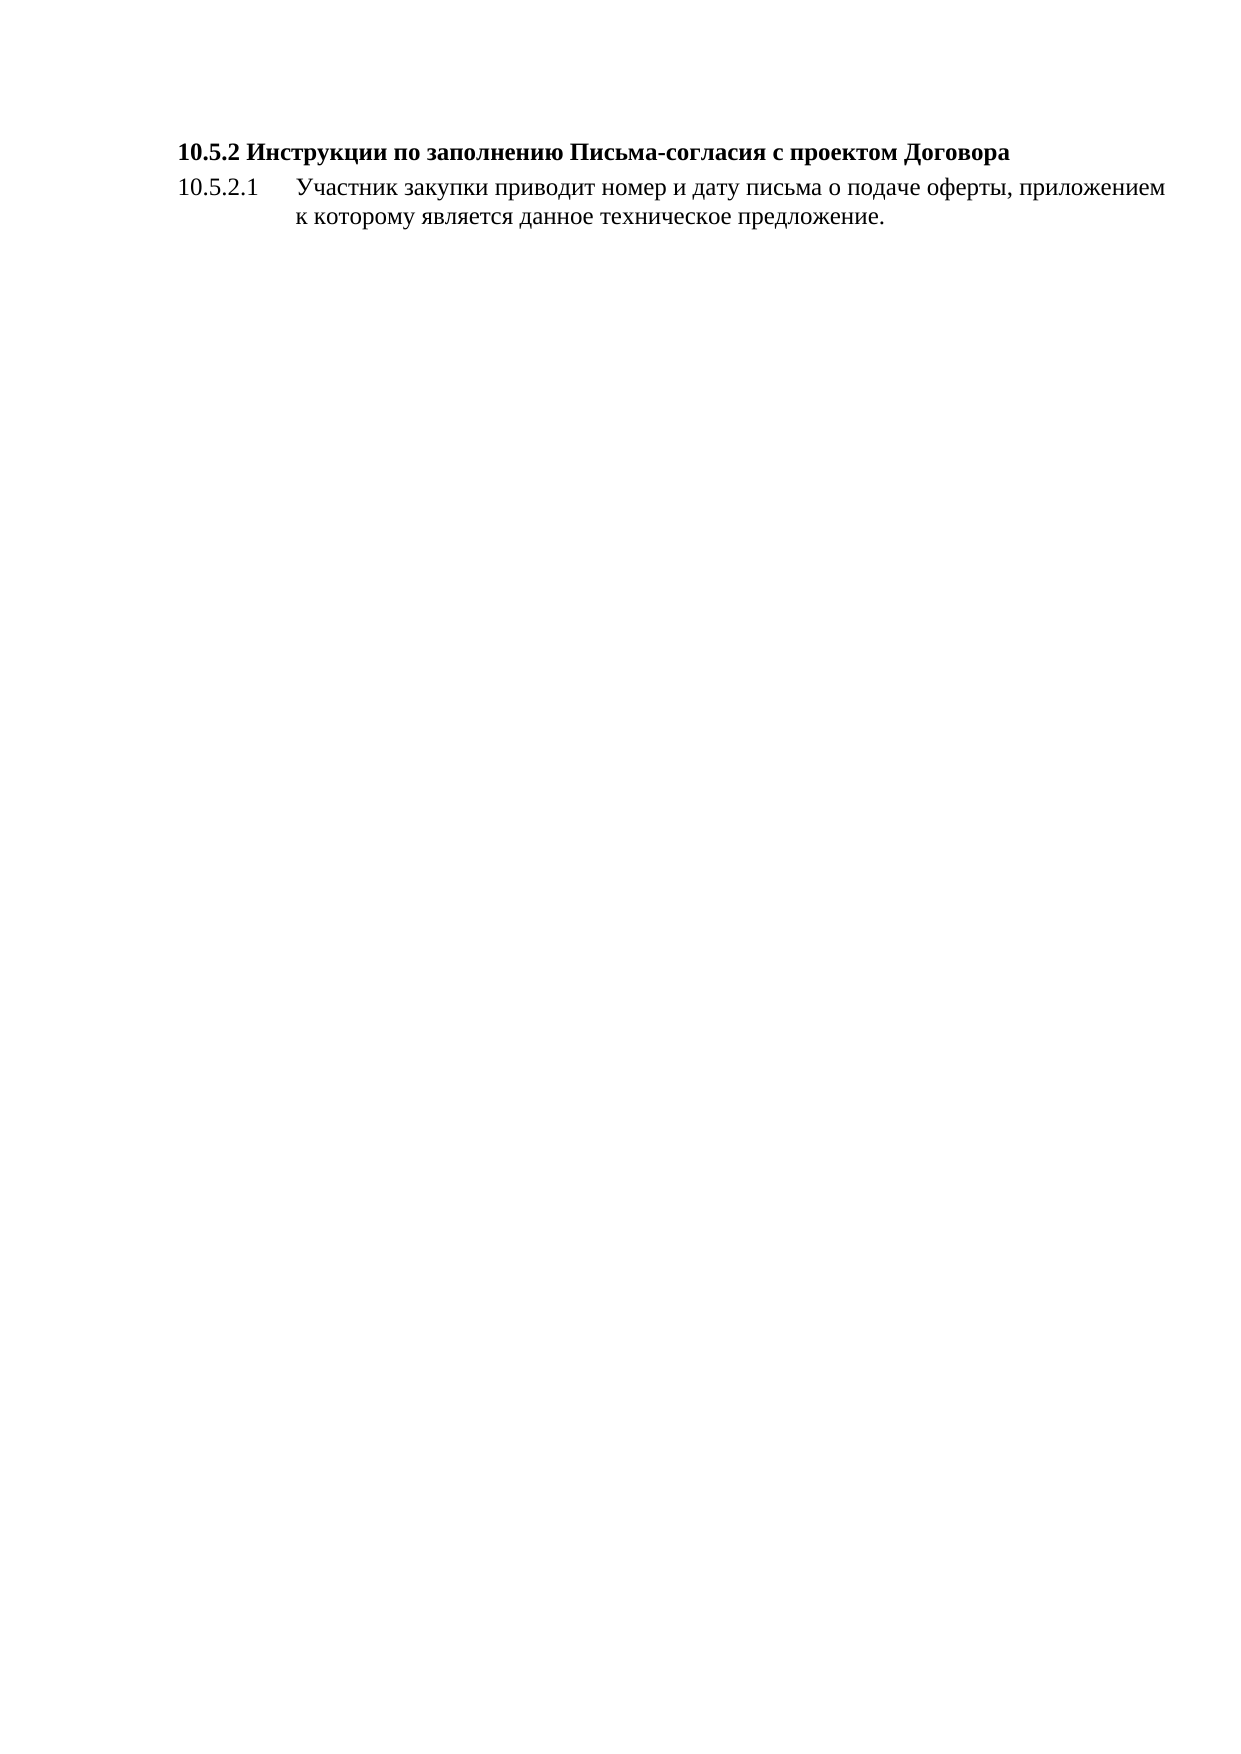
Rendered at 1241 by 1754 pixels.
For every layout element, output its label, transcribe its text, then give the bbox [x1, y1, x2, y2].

list Участник закупки приводит номер и дату письма о подаче оферты, приложением к которому является данное техническое предложение. [177, 172, 1167, 230]
text 10.5.2 Инструкции по заполнению Письма-согласия с проектом Договора [177, 137, 1167, 166]
